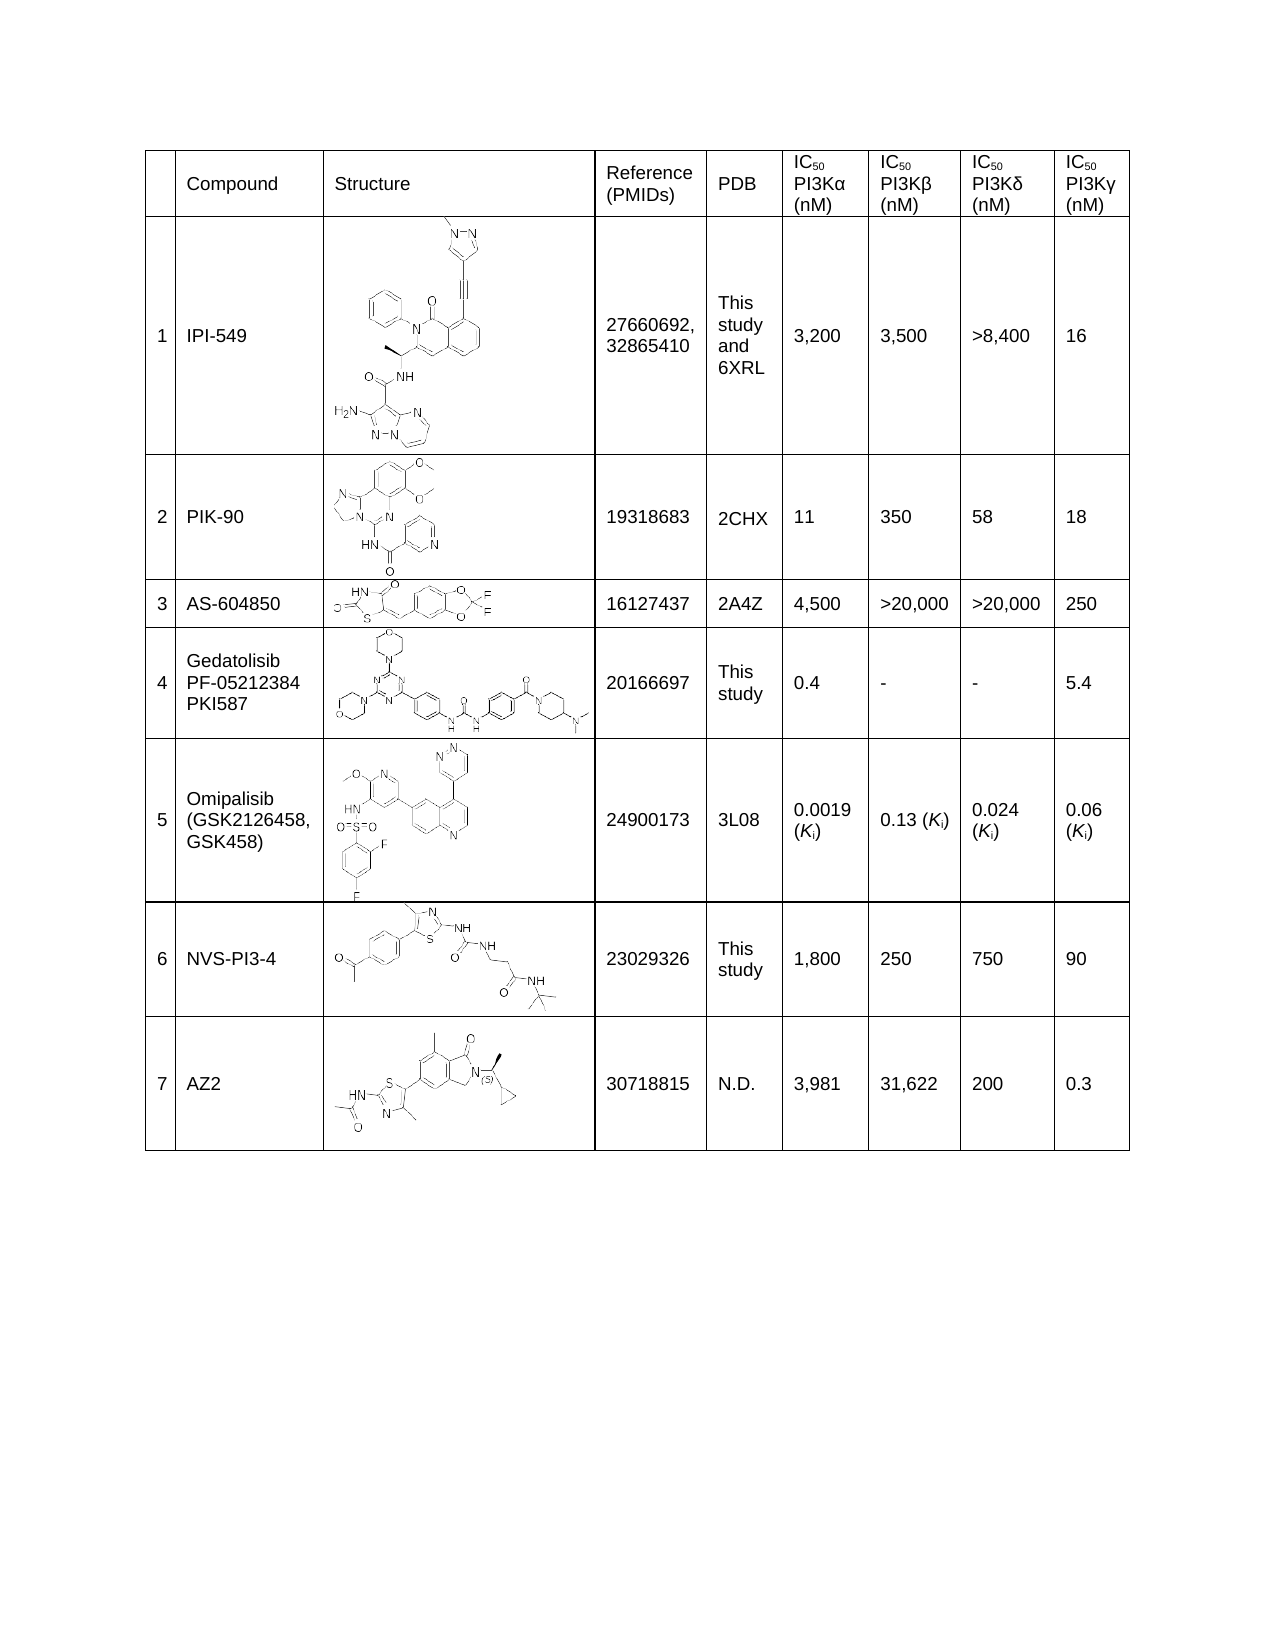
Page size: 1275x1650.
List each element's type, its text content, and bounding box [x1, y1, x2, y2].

table_cell 7 [146, 1017, 175, 1150]
table_cell 90 [1055, 903, 1129, 1016]
table_cell 3,981 [783, 1017, 868, 1150]
table_cell Gedatolisib PF-05212384 PKI587 [176, 628, 323, 737]
table_cell AS-604850 [176, 580, 323, 627]
table_cell 27660692, 32865410 [596, 217, 706, 454]
table_cell [324, 628, 594, 737]
table_cell This study and 6XRL [707, 217, 782, 454]
table_cell N.D. [707, 1017, 782, 1150]
table_header IC50 PI3Kγ (nM) [1055, 151, 1129, 216]
table_cell >20,000 [961, 580, 1054, 627]
table_cell 58 [961, 455, 1054, 579]
table_cell 31,622 [869, 1017, 960, 1150]
table_cell 0.13 (Ki) [869, 739, 960, 901]
table_cell 5 [146, 739, 175, 901]
table_cell 2 [146, 455, 175, 579]
table_cell 23029326 [596, 903, 706, 1016]
table_cell [324, 903, 594, 1016]
table_header IC50 PI3Kα (nM) [783, 151, 868, 216]
table_cell 0.3 [1055, 1017, 1129, 1150]
table_cell NVS-PI3-4 [176, 903, 323, 1016]
table_cell 11 [783, 455, 868, 579]
table_cell 4,500 [783, 580, 868, 627]
table_cell 2A4Z [707, 580, 782, 627]
table_cell PIK-90 [176, 455, 323, 579]
table_cell 19318683 [596, 455, 706, 579]
table_cell [324, 580, 594, 627]
table_cell 250 [1055, 580, 1129, 627]
table_cell 6 [146, 903, 175, 1016]
table_cell 18 [1055, 455, 1129, 579]
table_cell [324, 455, 594, 579]
table_cell 0.024 (Ki) [961, 739, 1054, 901]
table_cell 2CHX [707, 455, 782, 579]
table_cell 5.4 [1055, 628, 1129, 737]
table_cell 3,200 [783, 217, 868, 454]
table_header PDB [707, 151, 782, 216]
table_header Structure [324, 151, 594, 216]
table_cell 200 [961, 1017, 1054, 1150]
table_cell 1,800 [783, 903, 868, 1016]
table_header IC50 PI3Kδ (nM) [961, 151, 1054, 216]
table_cell [324, 739, 594, 901]
table_cell 3L08 [707, 739, 782, 901]
table_cell 0.4 [783, 628, 868, 737]
table_cell This study [707, 903, 782, 1016]
table_cell [324, 217, 594, 454]
table_cell 0.0019 (Ki) [783, 739, 868, 901]
table_cell Omipalisib (GSK2126458, GSK458) [176, 739, 323, 901]
table_cell This study [707, 628, 782, 737]
table_cell 16 [1055, 217, 1129, 454]
table_cell 4 [146, 628, 175, 737]
table_cell 3 [146, 580, 175, 627]
table_header IC50 PI3Kβ (nM) [869, 151, 960, 216]
table_header [146, 151, 175, 216]
table_cell 0.06 (Ki) [1055, 739, 1129, 901]
table_cell >20,000 [869, 580, 960, 627]
table_cell 20166697 [596, 628, 706, 737]
table_cell - [961, 628, 1054, 737]
table_cell 750 [961, 903, 1054, 1016]
table_cell 16127437 [596, 580, 706, 627]
table_cell AZ2 [176, 1017, 323, 1150]
table_cell [324, 1017, 594, 1150]
table_cell 350 [869, 455, 960, 579]
table_cell - [869, 628, 960, 737]
table_cell >8,400 [961, 217, 1054, 454]
table_header Compound [176, 151, 323, 216]
table_cell 250 [869, 903, 960, 1016]
table_cell 1 [146, 217, 175, 454]
table_cell 30718815 [596, 1017, 706, 1150]
table_header Reference (PMIDs) [596, 151, 706, 216]
table_cell IPI-549 [176, 217, 323, 454]
table_cell 24900173 [596, 739, 706, 901]
table_cell 3,500 [869, 217, 960, 454]
